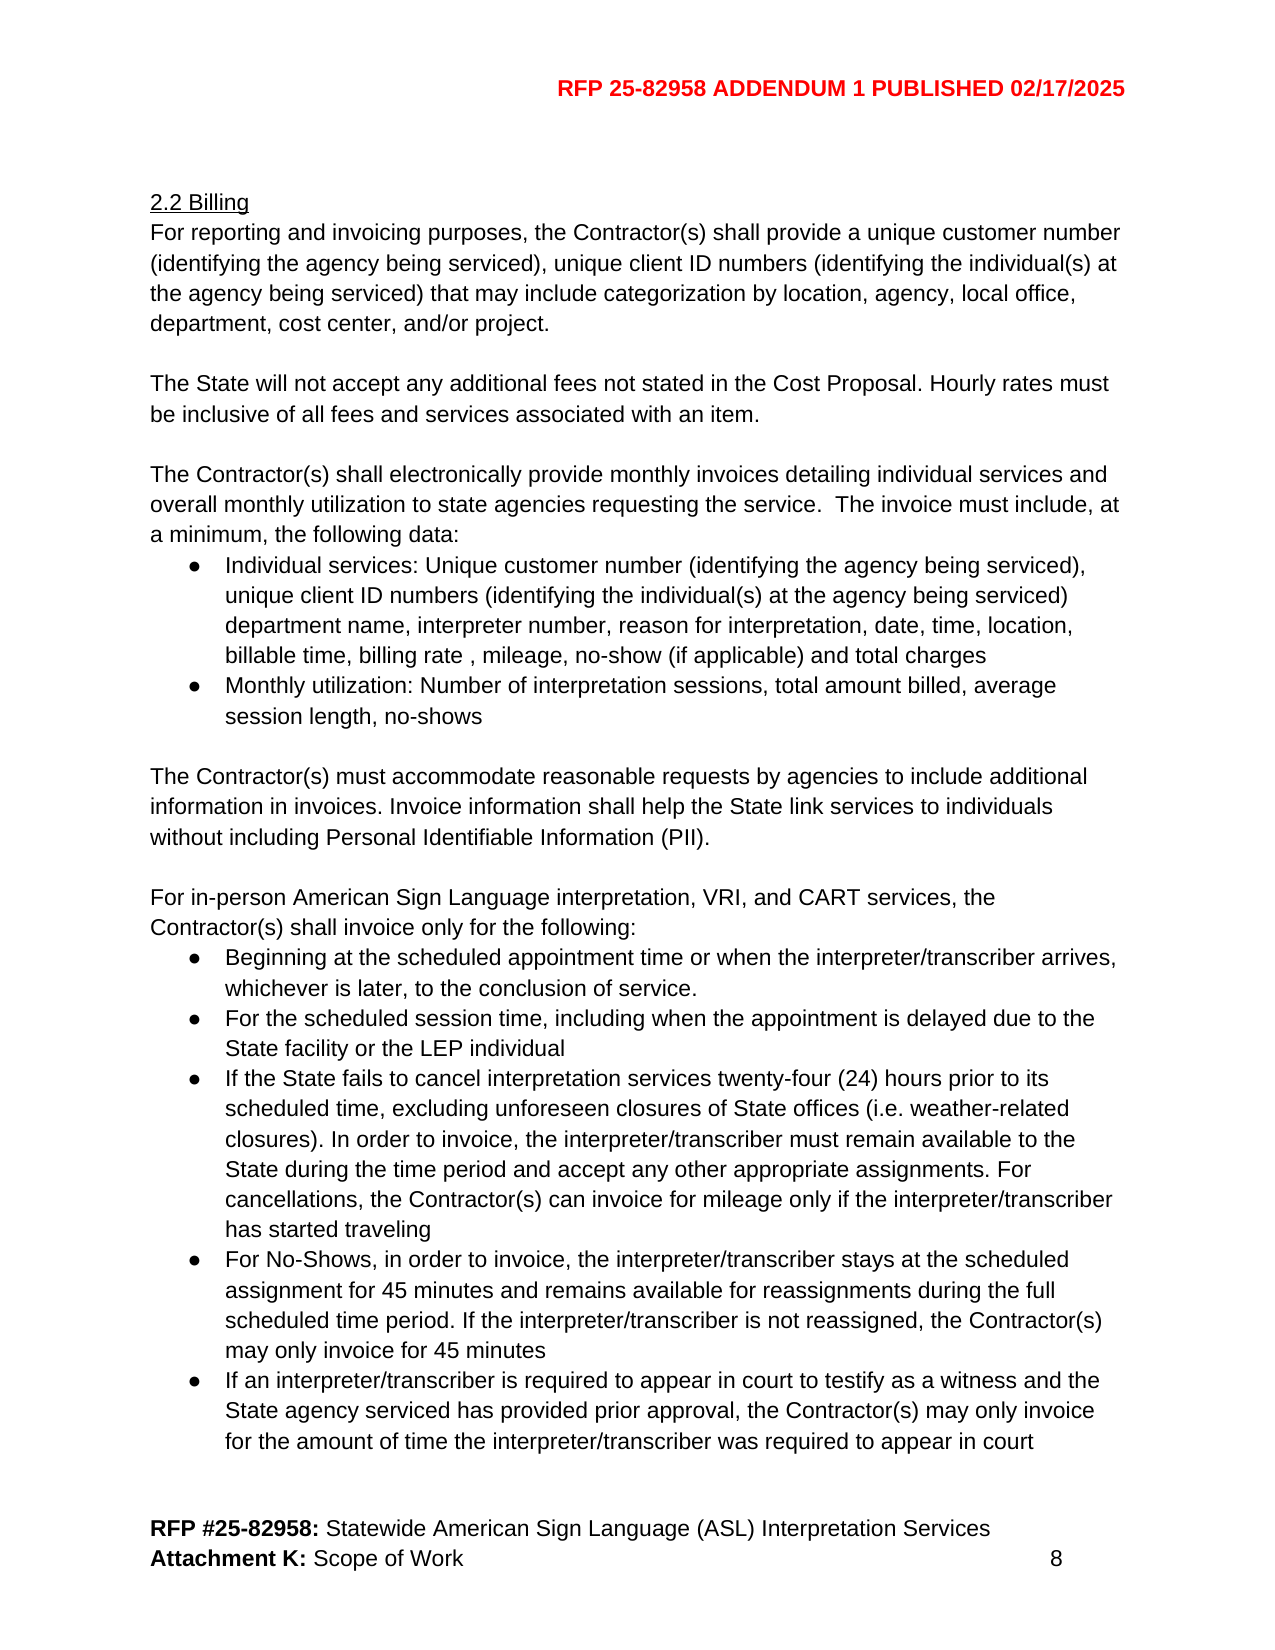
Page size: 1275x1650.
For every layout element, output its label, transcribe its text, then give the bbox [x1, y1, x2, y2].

list Individual services: Unique customer number (identifying the agency being serviced), unique client ID numbers (identifying the individual(s) at the agency being serviced) department name, interpreter number, reason for interpretation, date, time, location, billable time, billing rate , mileage, no-show (if applicable) and total charges [187, 552, 1125, 669]
text The Contractor(s) must accommodate reasonable requests by agencies to include additional information in invoices. Invoice information shall help the State link services to individuals without including Personal Identifiable Information (PII). [150, 763, 1125, 850]
subtitle 2.2 Billing [150, 189, 1125, 216]
list If the State fails to cancel interpretation services twenty-four (24) hours prior to its scheduled time, excluding unforeseen closures of State offices (i.e. weather-related closures). In order to invoice, the interpreter/transcriber must remain available to the State during the time period and accept any other appropriate assignments. For cancellations, the Contractor(s) can invoice for mileage only if the interpreter/transcriber has started traveling [187, 1065, 1125, 1243]
text For in-person American Sign Language interpretation, VRI, and CART services, the Contractor(s) shall invoice only for the following: [150, 884, 1125, 941]
text The State will not accept any additional fees not stated in the Cost Proposal. Hourly rates must be inclusive of all fees and services associated with an item. [150, 370, 1125, 427]
list Monthly utilization: Number of interpretation sessions, total amount billed, average session length, no-shows [187, 672, 1125, 729]
text The Contractor(s) shall electronically provide monthly invoices detailing individual services and overall monthly utilization to state agencies requesting the service. The invoice must include, at a minimum, the following data: [150, 461, 1125, 548]
list Beginning at the scheduled appointment time or when the interpreter/transcriber arrives, whichever is later, to the conclusion of service. [187, 944, 1125, 1001]
list If an interpreter/transcriber is required to appear in court to testify as a witness and the State agency serviced has provided prior approval, the Contractor(s) may only invoice for the amount of time the interpreter/transcriber was required to appear in court [187, 1367, 1125, 1454]
list For No-Shows, in order to invoice, the interpreter/transcriber stays at the scheduled assignment for 45 minutes and remains available for reassignments during the full scheduled time period. If the interpreter/transcriber is not reassigned, the Contractor(s) may only invoice for 45 minutes [187, 1246, 1125, 1363]
text For reporting and invoicing purposes, the Contractor(s) shall provide a unique customer number (identifying the agency being serviced), unique client ID numbers (identifying the individual(s) at the agency being serviced) that may include categorization by location, agency, local office, department, cost center, and/or project. [150, 219, 1125, 336]
list For the scheduled session time, including when the appointment is delayed due to the State facility or the LEP individual [187, 1005, 1125, 1061]
